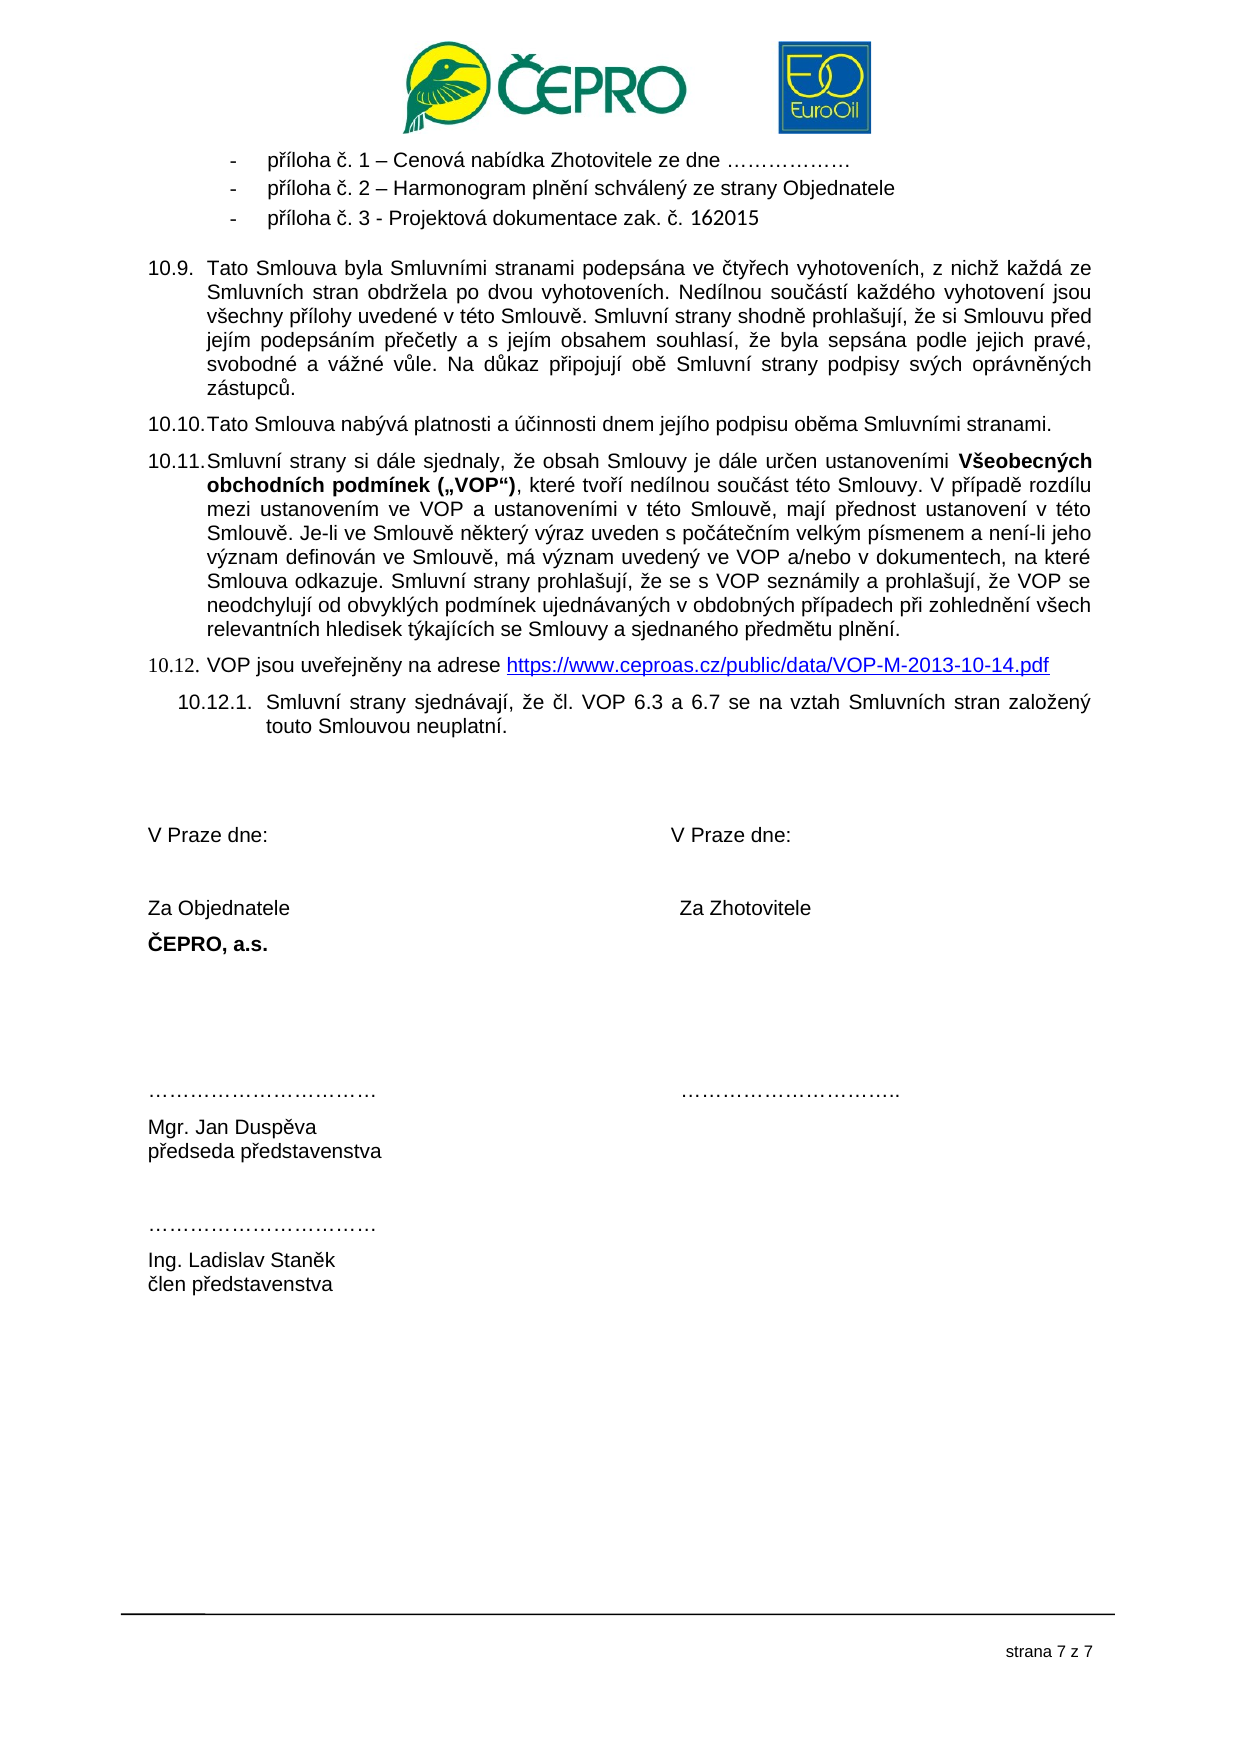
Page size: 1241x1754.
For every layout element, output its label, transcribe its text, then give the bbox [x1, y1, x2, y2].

list příloha č. 3 - Projektová dokumentace zak. č. 162015 [229, 203, 1093, 231]
text Smluvní strany si dále sjednaly, že obsah Smlouvy je dále určen ustanoveními Všeobecných obchodních podmínek („VOP“), které tvoří nedílnou součást této Smlouvy. V případě rozdílu mezi ustanovením ve VOP a ustanoveními v této Smlouvě, mají přednost ustanovení v této Smlouvě. Je-li ve Smlouvě některý výraz uveden s počátečním velkým písmenem a není-li jeho význam definován ve Smlouvě, má význam uvedený ve VOP a/nebo v dokumentech, na které Smlouva odkazuje. Smluvní strany prohlašují, že se s VOP seznámily a prohlašují, že VOP se neodchylují od obvyklých podmínek ujednávaných v obdobných případech při zohlednění všech relevantních hledisek týkajících se Smlouvy a sjednaného předmětu plnění. [148, 449, 1093, 640]
text V Praze dne: V Praze dne: [148, 823, 1093, 847]
text Tato Smlouva nabývá platnosti a účinnosti dnem jejího podpisu oběma Smluvními stranami. [148, 412, 1093, 436]
text …………………………… [148, 1211, 1093, 1235]
text Mgr. Jan Duspěva [148, 1114, 1093, 1138]
text člen představenstva [148, 1272, 1093, 1296]
text VOP jsou uveřejněny na adrese https://www.ceproas.cz/public/data/VOP-M-2013-10-14.pdf [148, 653, 1093, 677]
text ČEPRO, a.s. [148, 932, 1093, 956]
text Smluvní strany sjednávají, že čl. VOP 6.3 a 6.7 se na vztah Smluvních stran založený touto Smlouvou neuplatní. [177, 689, 1093, 737]
text Tato Smlouva byla Smluvními stranami podepsána ve čtyřech vyhotoveních, z nichž každá ze Smluvních stran obdržela po dvou vyhotoveních. Nedílnou součástí každého vyhotovení jsou všechny přílohy uvedené v této Smlouvě. Smluvní strany shodně prohlašují, že si Smlouvu před jejím podepsáním přečetly a s jejím obsahem souhlasí, že byla sepsána podle jejich pravé, svobodné a vážné vůle. Na důkaz připojují obě Smluvní strany podpisy svých oprávněných zástupců. [148, 256, 1093, 400]
list příloha č. 1 – Cenová nabídka Zhotovitele ze dne ……………… [229, 148, 1093, 172]
picture [402, 41, 872, 134]
text …………………………… ………………………….. [148, 1078, 1093, 1102]
list příloha č. 2 – Harmonogram plnění schválený ze strany Objednatele [229, 175, 1093, 199]
text Ing. Ladislav Staněk [148, 1248, 1093, 1272]
text Za Objednatele Za Zhotovitele [148, 896, 1093, 920]
text předseda představenstva [148, 1138, 1093, 1162]
